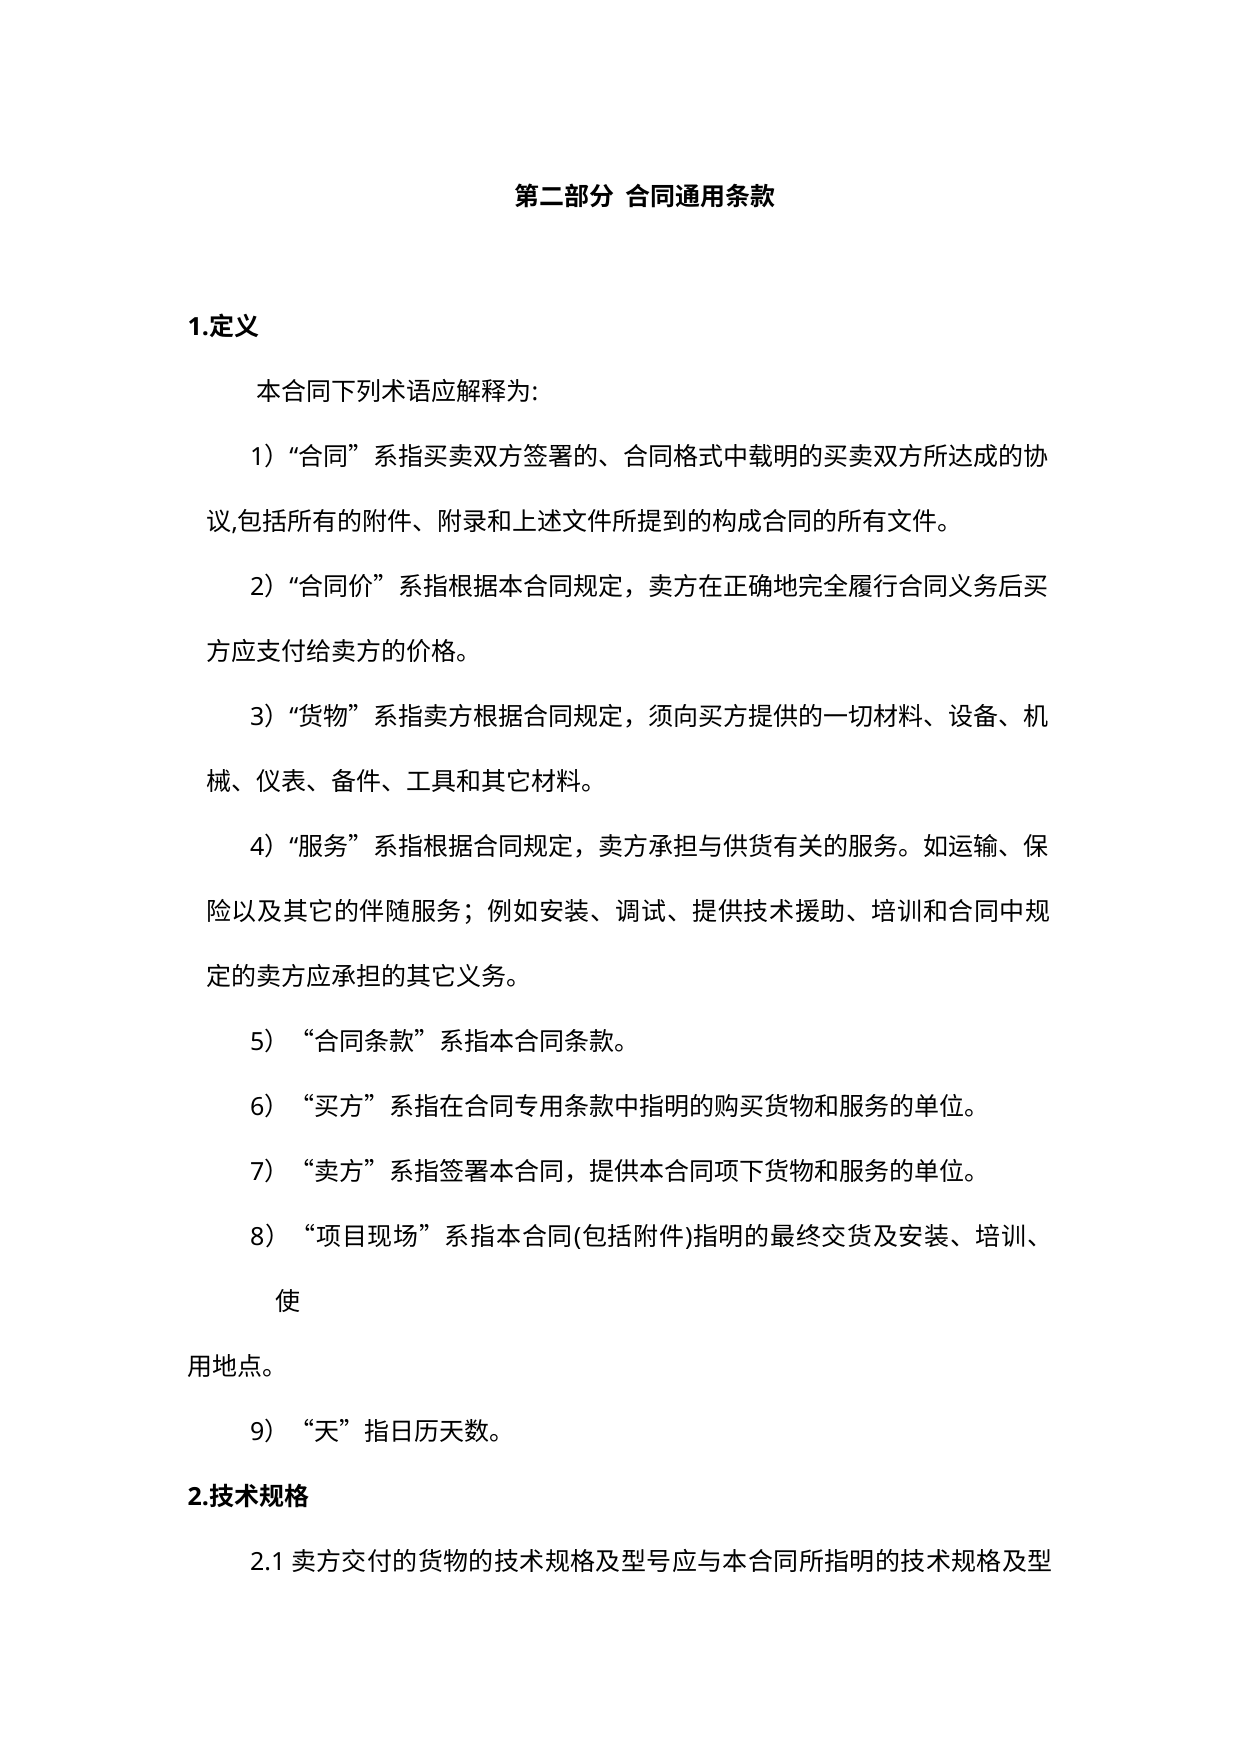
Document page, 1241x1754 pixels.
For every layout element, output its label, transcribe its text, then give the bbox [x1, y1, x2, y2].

text 险以及其它的伴随服务；例如安装、调试、提供技术援助、培训和合同中规定的卖方应承担的其它义务。 [206, 877, 1053, 1007]
text 议,包括所有的附件、附录和上述文件所提到的构成合同的所有文件。 [206, 487, 1053, 552]
list “合同价”系指根据本合同规定，卖方在正确地完全履行合同义务后买 [250, 552, 1053, 617]
text 9）“天”指日历天数。 [250, 1397, 1053, 1462]
text 第二部分 合同通用条款 [187, 162, 1053, 227]
list “服务”系指根据合同规定，卖方承担与供货有关的服务。如运输、保 [250, 812, 1053, 877]
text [187, 1527, 1053, 1592]
text 8）“项目现场”系指本合同(包括附件)指明的最终交货及安装、培训、使 [250, 1202, 1053, 1332]
list “合同”系指买卖双方签署的、合同格式中载明的买卖双方所达成的协 [250, 422, 1053, 487]
text 2.技术规格 [187, 1462, 1053, 1527]
text 方应支付给卖方的价格。 [206, 617, 1053, 682]
text 1.定义 [187, 292, 1053, 357]
text 7）“卖方”系指签署本合同，提供本合同项下货物和服务的单位。 [187, 1137, 1053, 1202]
text 用地点。 [187, 1332, 1053, 1397]
text 5）“合同条款”系指本合同条款。 [187, 1007, 1053, 1072]
text 6）“买方”系指在合同专用条款中指明的购买货物和服务的单位。 [187, 1072, 1053, 1137]
text 械、仪表、备件、工具和其它材料。 [206, 747, 1053, 812]
list “货物”系指卖方根据合同规定，须向买方提供的一切材料、设备、机 [250, 682, 1053, 747]
text 本合同下列术语应解释为: [187, 357, 1053, 422]
